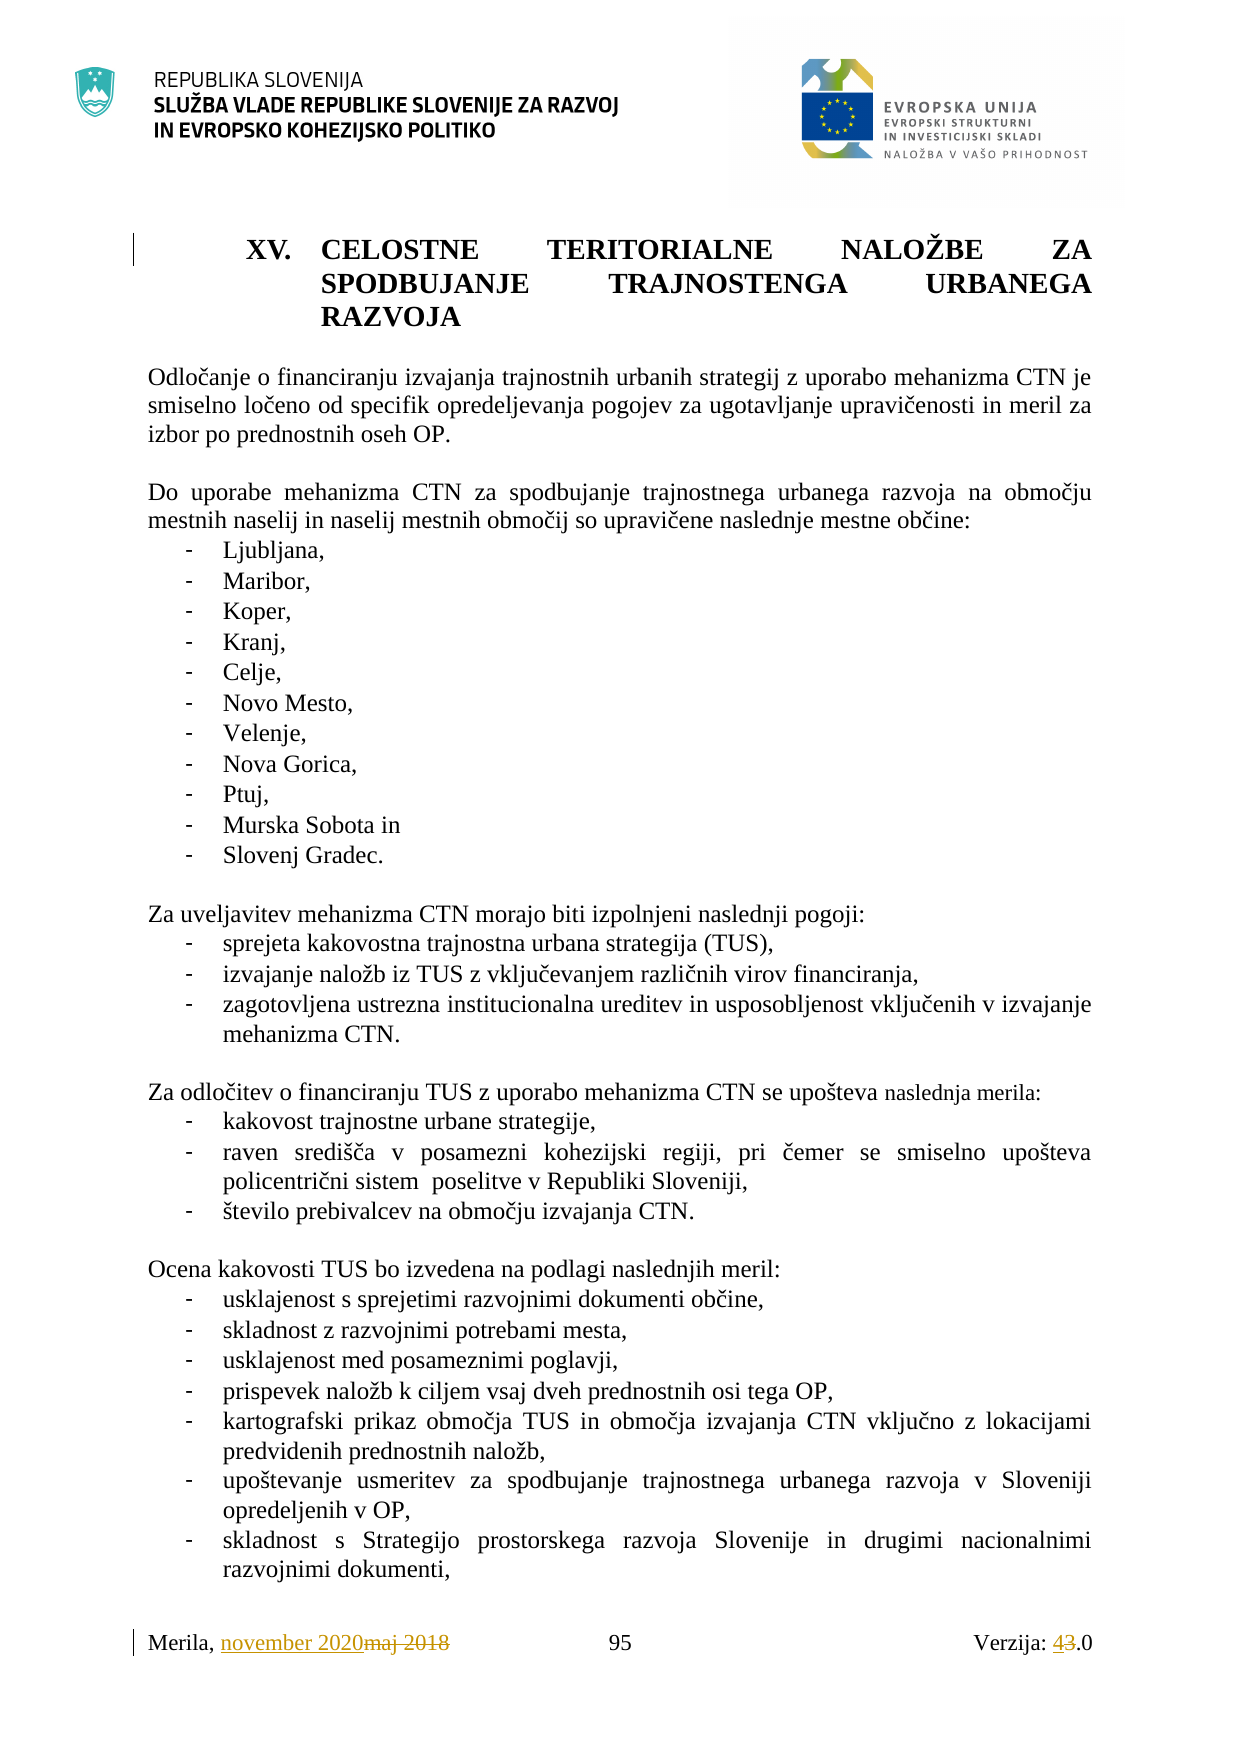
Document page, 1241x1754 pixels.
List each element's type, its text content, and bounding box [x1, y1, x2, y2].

picture [728, 16, 1125, 208]
list sprejeta kakovostna trajnostna urbana strategija (TUS), [185, 928, 1093, 958]
list skladnost s Strategijo prostorskega razvoja Slovenije in drugimi nacionalnimi razvojnimi dokumenti, [185, 1524, 1093, 1583]
list kartografski prikaz območja TUS in območja izvajanja CTN vključno z lokacijami predvidenih prednostnih naložb, [185, 1405, 1093, 1464]
list raven središča v posamezni kohezijski regiji, pri čemer se smiselno upošteva policentrični sistem poselitve v Republiki Sloveniji, [185, 1136, 1093, 1195]
list Murska Sobota in [185, 809, 1093, 839]
list izvajanje naložb iz TUS z vključevanjem različnih virov financiranja, [185, 958, 1093, 989]
text Do uporabe mehanizma CTN za spodbujanje trajnostnega urbanega razvoja na območju mestnih naselij in naselij mestnih območij so upravičene naslednje mestne občine: [148, 477, 1093, 534]
list usklajenost med posameznimi poglavji, [185, 1344, 1093, 1375]
list Ptuj, [185, 778, 1093, 809]
text Odločanje o financiranju izvajanja trajnostnih urbanih strategij z uporabo mehanizma CTN je smiselno ločeno od specifik opredeljevanja pogojev za ugotavljanje upravičenosti in meril za izbor po prednostnih oseh OP. [148, 362, 1093, 448]
text Ocena kakovosti TUS bo izvedena na podlagi naslednjih meril: [148, 1254, 1093, 1283]
text Za uveljavitev mehanizma CTN morajo biti izpolnjeni naslednji pogoji: [148, 899, 1093, 928]
list Celje, [185, 656, 1093, 687]
list Ljubljana, [185, 534, 1093, 565]
list prispevek naložb k ciljem vsaj dveh prednostnih osi tega OP, [185, 1375, 1093, 1405]
list Kranj, [185, 626, 1093, 656]
list kakovost trajnostne urbane strategije, [185, 1105, 1093, 1136]
list Slovenj Gradec. [185, 839, 1093, 870]
list Koper, [185, 595, 1093, 626]
list Novo Mesto, [185, 687, 1093, 717]
list usklajenost s sprejetimi razvojnimi dokumenti občine, [185, 1283, 1093, 1314]
list Maribor, [185, 565, 1093, 595]
text Za odločitev o financiranju TUS z uporabo mehanizma CTN se upošteva naslednja merila: [148, 1077, 1093, 1105]
subtitle CELOSTNE TERITORIALNE NALOŽBE ZA SPODBUJANJE TRAJNOSTENGA URBANEGA RAZVOJA [246, 232, 1093, 333]
list Nova Gorica, [185, 748, 1093, 778]
list Velenje, [185, 717, 1093, 748]
list skladnost z razvojnimi potrebami mesta, [185, 1314, 1093, 1344]
picture [75, 67, 619, 144]
list zagotovljena ustrezna institucionalna ureditev in usposobljenost vključenih v izvajanje mehanizma CTN. [185, 989, 1093, 1048]
list število prebivalcev na območju izvajanja CTN. [185, 1195, 1093, 1226]
list upoštevanje usmeritev za spodbujanje trajnostnega urbanega razvoja v Sloveniji opredeljenih v OP, [185, 1464, 1093, 1524]
